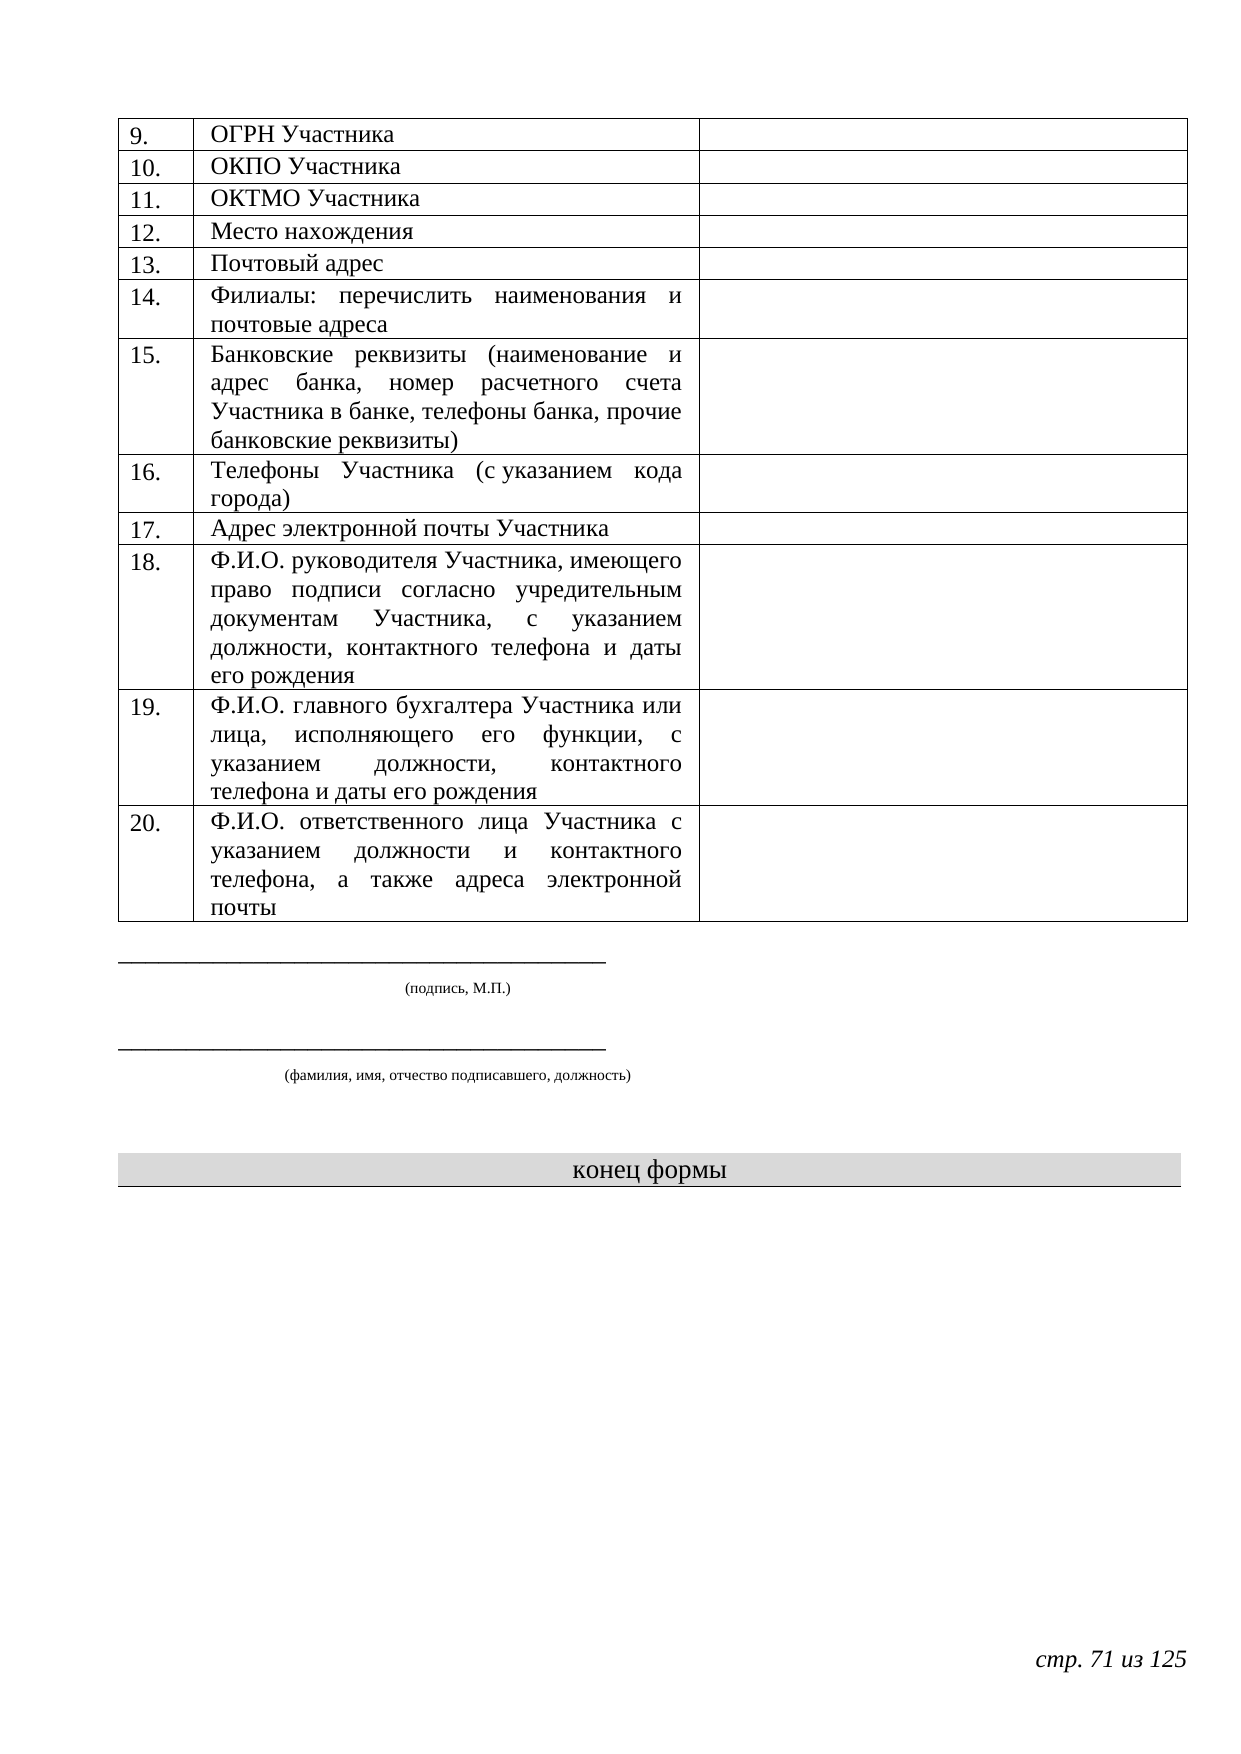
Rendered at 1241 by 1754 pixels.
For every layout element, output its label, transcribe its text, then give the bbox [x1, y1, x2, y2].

table_cell Место нахождения [194, 216, 699, 247]
table_cell [119, 119, 193, 150]
table_cell [700, 545, 1187, 689]
table_cell [700, 513, 1187, 544]
table_cell Банковские реквизиты (наименование и адрес банка, номер расчетного счета Участника в банке, телефоны банка, прочие банковские реквизиты) [194, 339, 699, 454]
table_cell [700, 184, 1187, 215]
table_cell Филиалы: перечислить наименования и почтовые адреса [194, 280, 699, 338]
table_cell [119, 280, 193, 338]
table_cell Ф.И.О. ответственного лица Участника с указанием должности и контактного телефона, а также адреса электронной почты [194, 806, 699, 921]
table_cell [119, 806, 193, 921]
table_cell [700, 151, 1187, 182]
table_cell [119, 513, 193, 544]
table_cell [700, 806, 1187, 921]
text ____________________________________ [118, 1022, 1181, 1053]
table_cell ОГРН Участника [194, 119, 699, 150]
table_cell [119, 690, 193, 805]
table_cell [119, 216, 193, 247]
text (фамилия, имя, отчество подписавшего, должность) [118, 1066, 797, 1097]
table_cell Ф.И.О. руководителя Участника, имеющего право подписи согласно учредительным документам Участника, с указанием должности, контактного телефона и даты его рождения [194, 545, 699, 689]
table_cell [700, 119, 1187, 150]
table_cell [700, 455, 1187, 512]
table_cell [119, 545, 193, 689]
table_cell [700, 690, 1187, 805]
table_cell ОКПО Участника [194, 151, 699, 182]
table_cell [119, 339, 193, 454]
table_cell [700, 248, 1187, 279]
table_cell [700, 339, 1187, 454]
table_cell Ф.И.О. главного бухгалтера Участника или лица, исполняющего его функции, с указанием должности, контактного телефона и даты его рождения [194, 690, 699, 805]
table_cell ОКТМО Участника [194, 184, 699, 215]
table_cell [119, 184, 193, 215]
table_cell [119, 248, 193, 279]
table_cell [700, 280, 1187, 338]
text (подпись, М.П.) [118, 978, 797, 1009]
table_cell Телефоны Участника (с указанием кода города) [194, 455, 699, 512]
table_cell [700, 216, 1187, 247]
text конец формы [118, 1153, 1181, 1186]
table_cell Почтовый адрес [194, 248, 699, 279]
table_cell [119, 455, 193, 512]
text ____________________________________ [118, 935, 1181, 966]
table_cell [119, 151, 193, 182]
table_cell Адрес электронной почты Участника [194, 513, 699, 544]
